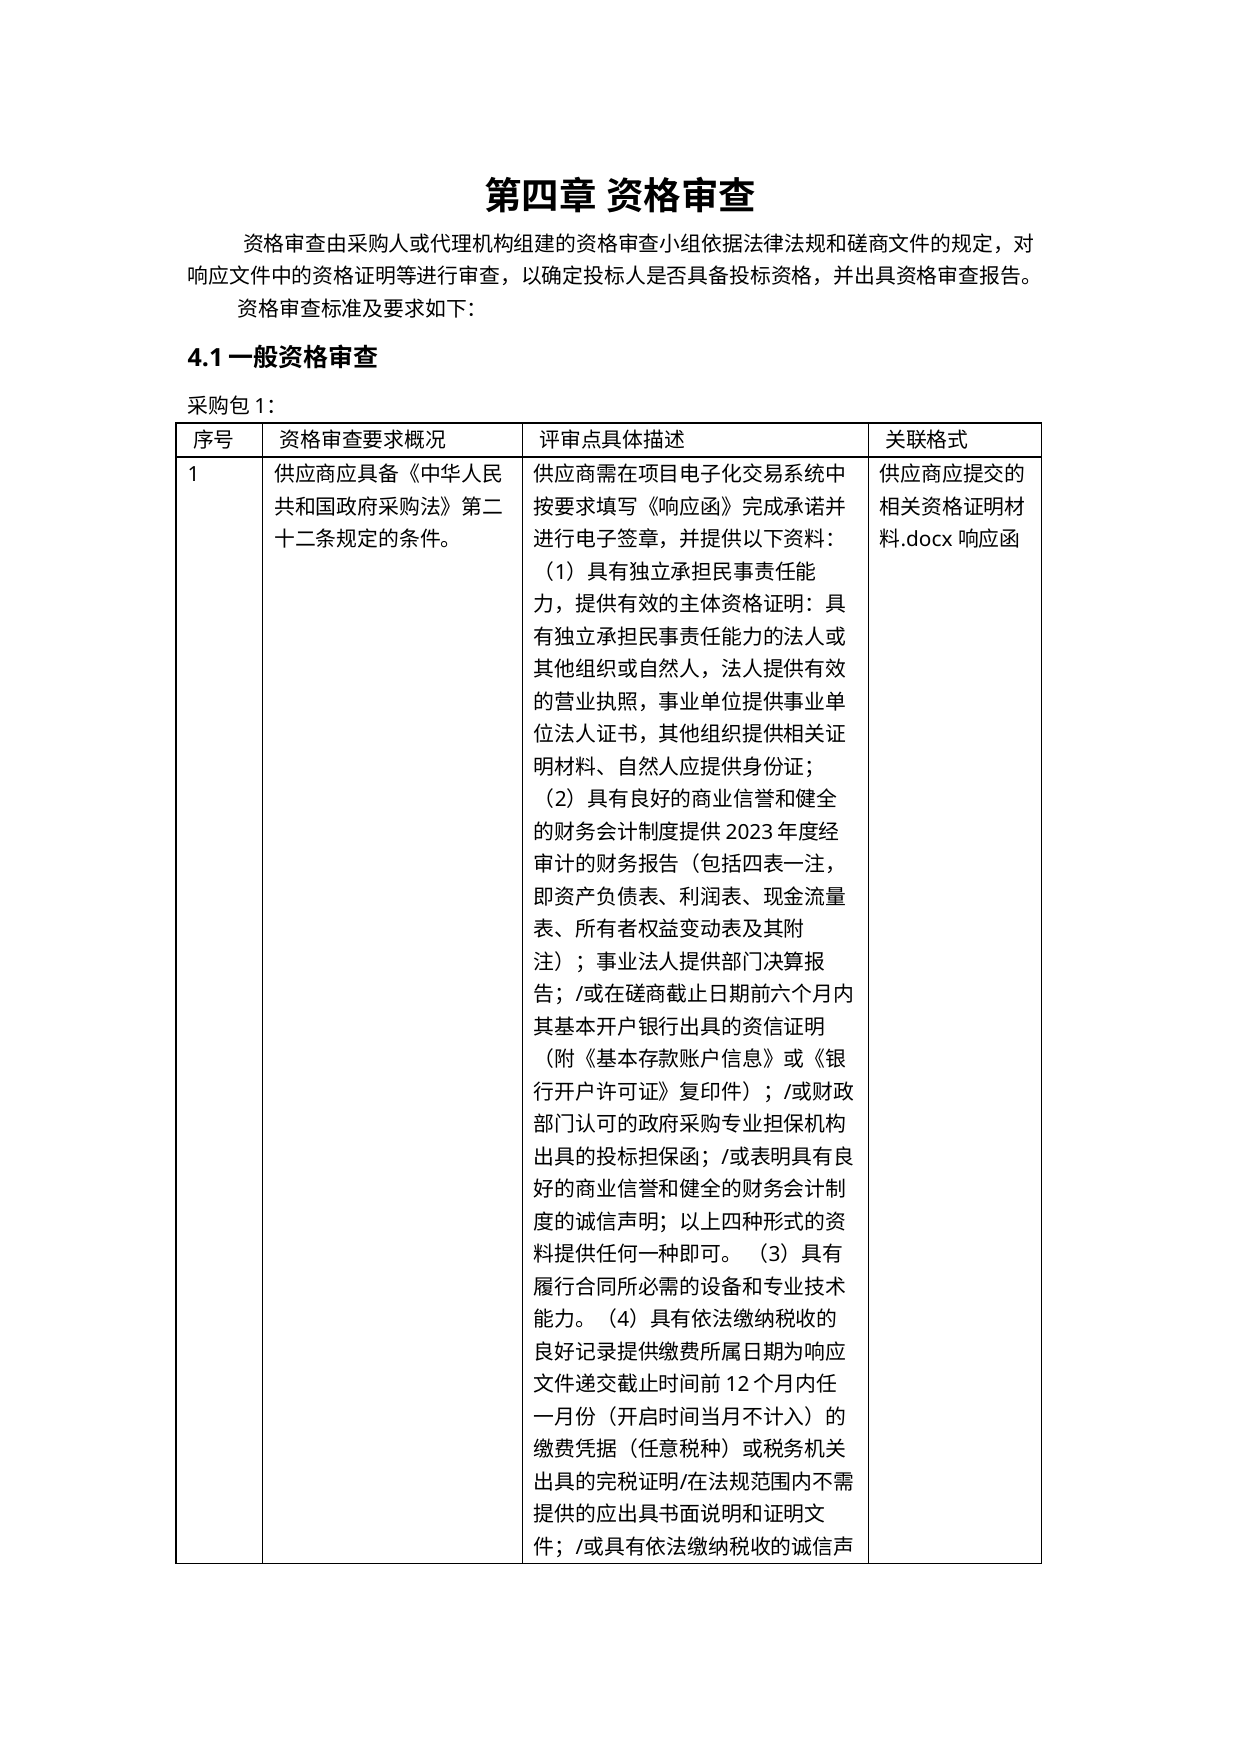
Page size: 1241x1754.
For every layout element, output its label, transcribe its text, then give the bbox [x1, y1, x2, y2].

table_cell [263, 458, 522, 1563]
text 4.1一般资格审查 [187, 324, 1053, 389]
text 资格审查由采购人或代理机构组建的资格审查小组依据法律法规和磋商文件的规定，对响应文件中的资格证明等进行审查，以确定投标人是否具备投标资格，并出具资格审查报告。 [187, 227, 1053, 292]
table_header 序号 [177, 424, 262, 456]
table_header 评审点具体描述 [523, 424, 868, 456]
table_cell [869, 458, 1041, 1563]
text 第四章 资格审查 [187, 162, 1053, 227]
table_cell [523, 458, 868, 1563]
table_header 关联格式 [869, 424, 1041, 456]
text 资格审查标准及要求如下： [187, 292, 1053, 324]
table_header 资格审查要求概况 [263, 424, 522, 456]
table_cell 1 [177, 458, 262, 1563]
text 采购包1： [187, 389, 1053, 422]
